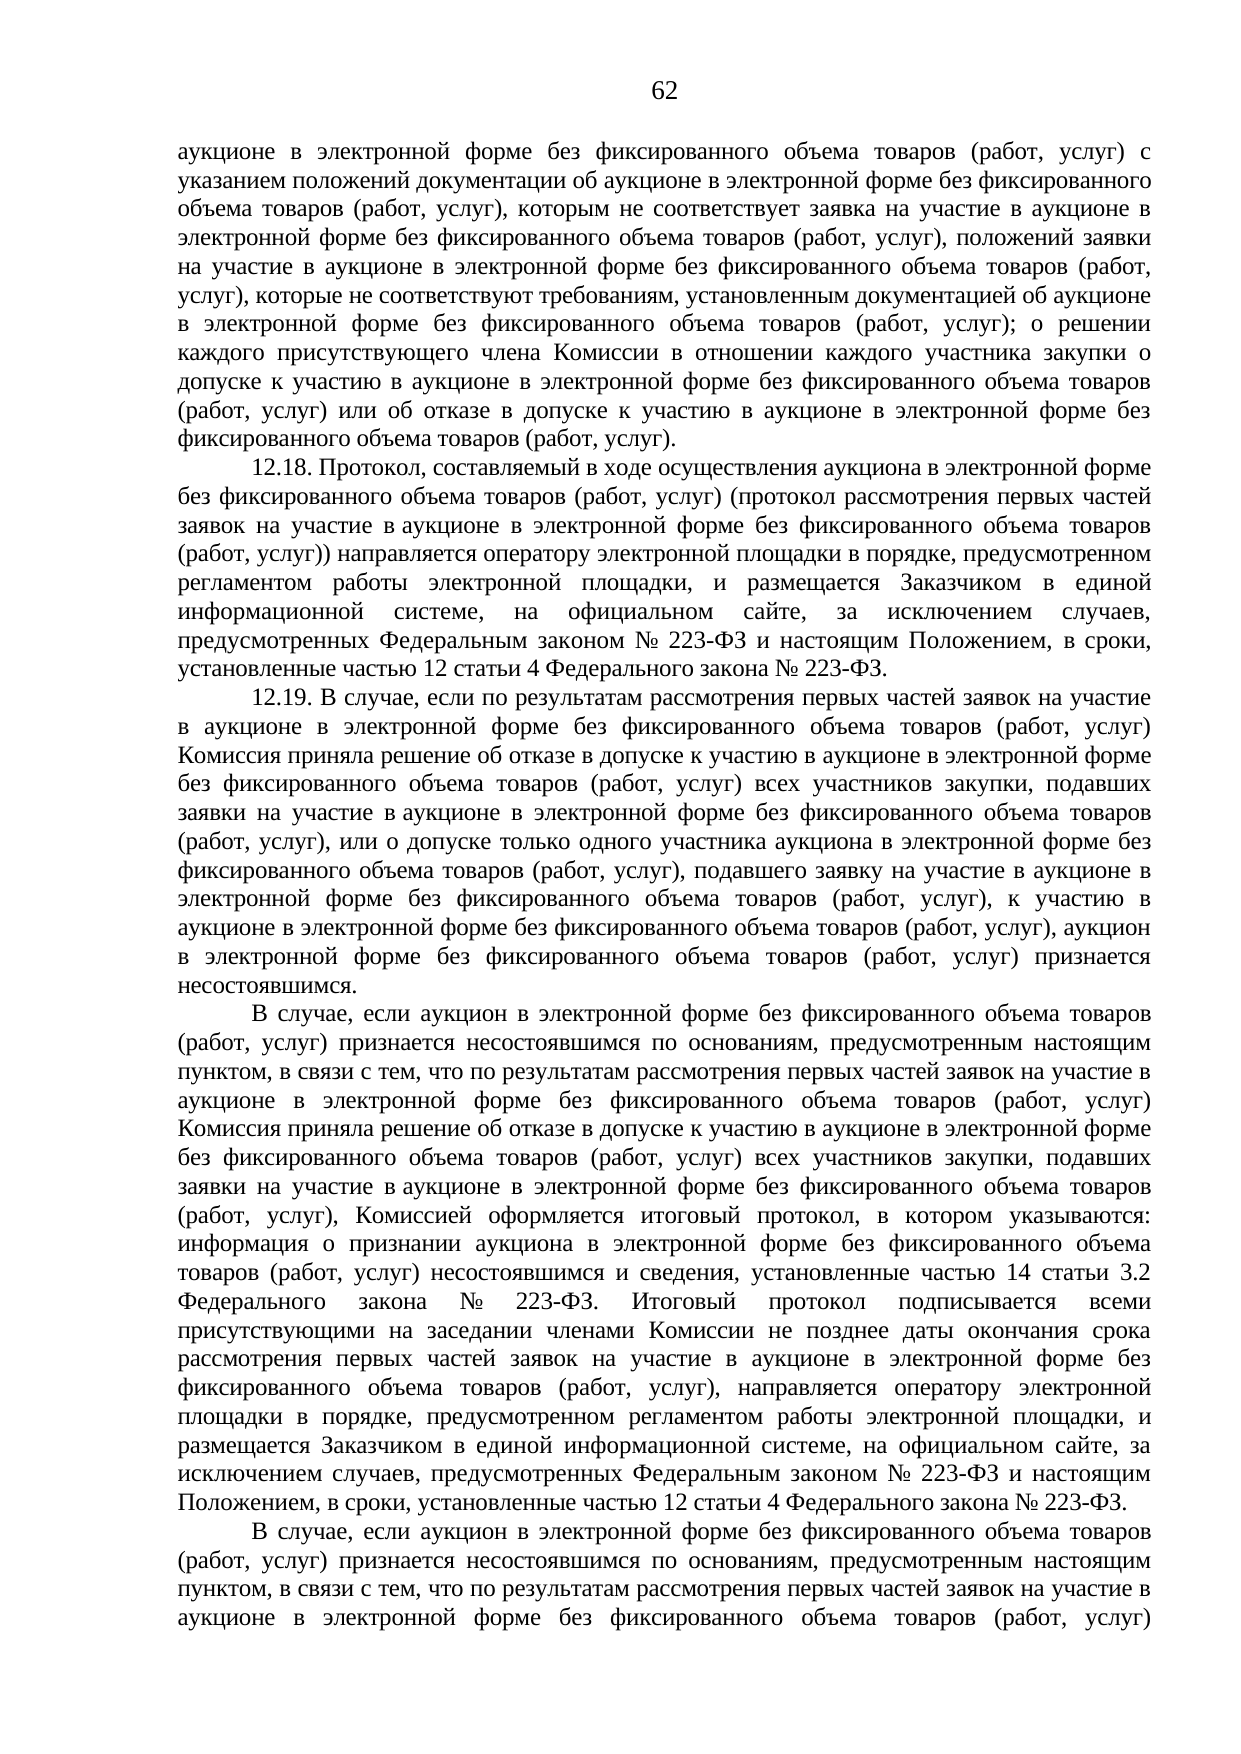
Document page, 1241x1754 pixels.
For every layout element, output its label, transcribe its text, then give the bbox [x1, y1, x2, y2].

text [177, 1516, 1152, 1631]
text 12.18. Протокол, составляемый в ходе осуществления аукциона в электронной форме без фиксированного объема товаров (работ, услуг) (протокол рассмотрения первых частей заявок на участие в аукционе в электронной форме без фиксированного объема товаров (работ, услуг)) направляется оператору электронной площадки в порядке, предусмотренном регламентом работы электронной площадки, и размещается Заказчиком в единой информационной системе, на официальном сайте, за исключением случаев, предусмотренных Федеральным законом № 223-ФЗ и настоящим Положением, в сроки, установленные частью 12 статьи 4 Федерального закона № 223-ФЗ. [177, 452, 1152, 682]
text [177, 136, 1152, 452]
text В случае, если аукцион в электронной форме без фиксированного объема товаров (работ, услуг) признается несостоявшимся по основаниям, предусмотренным настоящим пунктом, в связи с тем, что по результатам рассмотрения первых частей заявок на участие в аукционе в электронной форме без фиксированного объема товаров (работ, услуг) Комиссия приняла решение об отказе в допуске к участию в аукционе в электронной форме без фиксированного объема товаров (работ, услуг) всех участников закупки, подавших заявки на участие в аукционе в электронной форме без фиксированного объема товаров (работ, услуг), Комиссией оформляется итоговый протокол, в котором указываются: информация о признании аукциона в электронной форме без фиксированного объема товаров (работ, услуг) несостоявшимся и сведения, установленные частью 14 статьи 3.2 Федерального закона № 223-ФЗ. Итоговый протокол подписывается всеми присутствующими на заседании членами Комиссии не позднее даты окончания срока рассмотрения первых частей заявок на участие в аукционе в электронной форме без фиксированного объема товаров (работ, услуг), направляется оператору электронной площадки в порядке, предусмотренном регламентом работы электронной площадки, и размещается Заказчиком в единой информационной системе, на официальном сайте, за исключением случаев, предусмотренных Федеральным законом № 223-ФЗ и настоящим Положением, в сроки, установленные частью 12 статьи 4 Федерального закона № 223-ФЗ. [177, 998, 1152, 1516]
text 12.19. В случае, если по результатам рассмотрения первых частей заявок на участие в аукционе в электронной форме без фиксированного объема товаров (работ, услуг) Комиссия приняла решение об отказе в допуске к участию в аукционе в электронной форме без фиксированного объема товаров (работ, услуг) всех участников закупки, подавших заявки на участие в аукционе в электронной форме без фиксированного объема товаров (работ, услуг), или о допуске только одного участника аукциона в электронной форме без фиксированного объема товаров (работ, услуг), подавшего заявку на участие в аукционе в электронной форме без фиксированного объема товаров (работ, услуг), к участию в аукционе в электронной форме без фиксированного объема товаров (работ, услуг), аукцион в электронной форме без фиксированного объема товаров (работ, услуг) признается несостоявшимся. [177, 682, 1152, 998]
